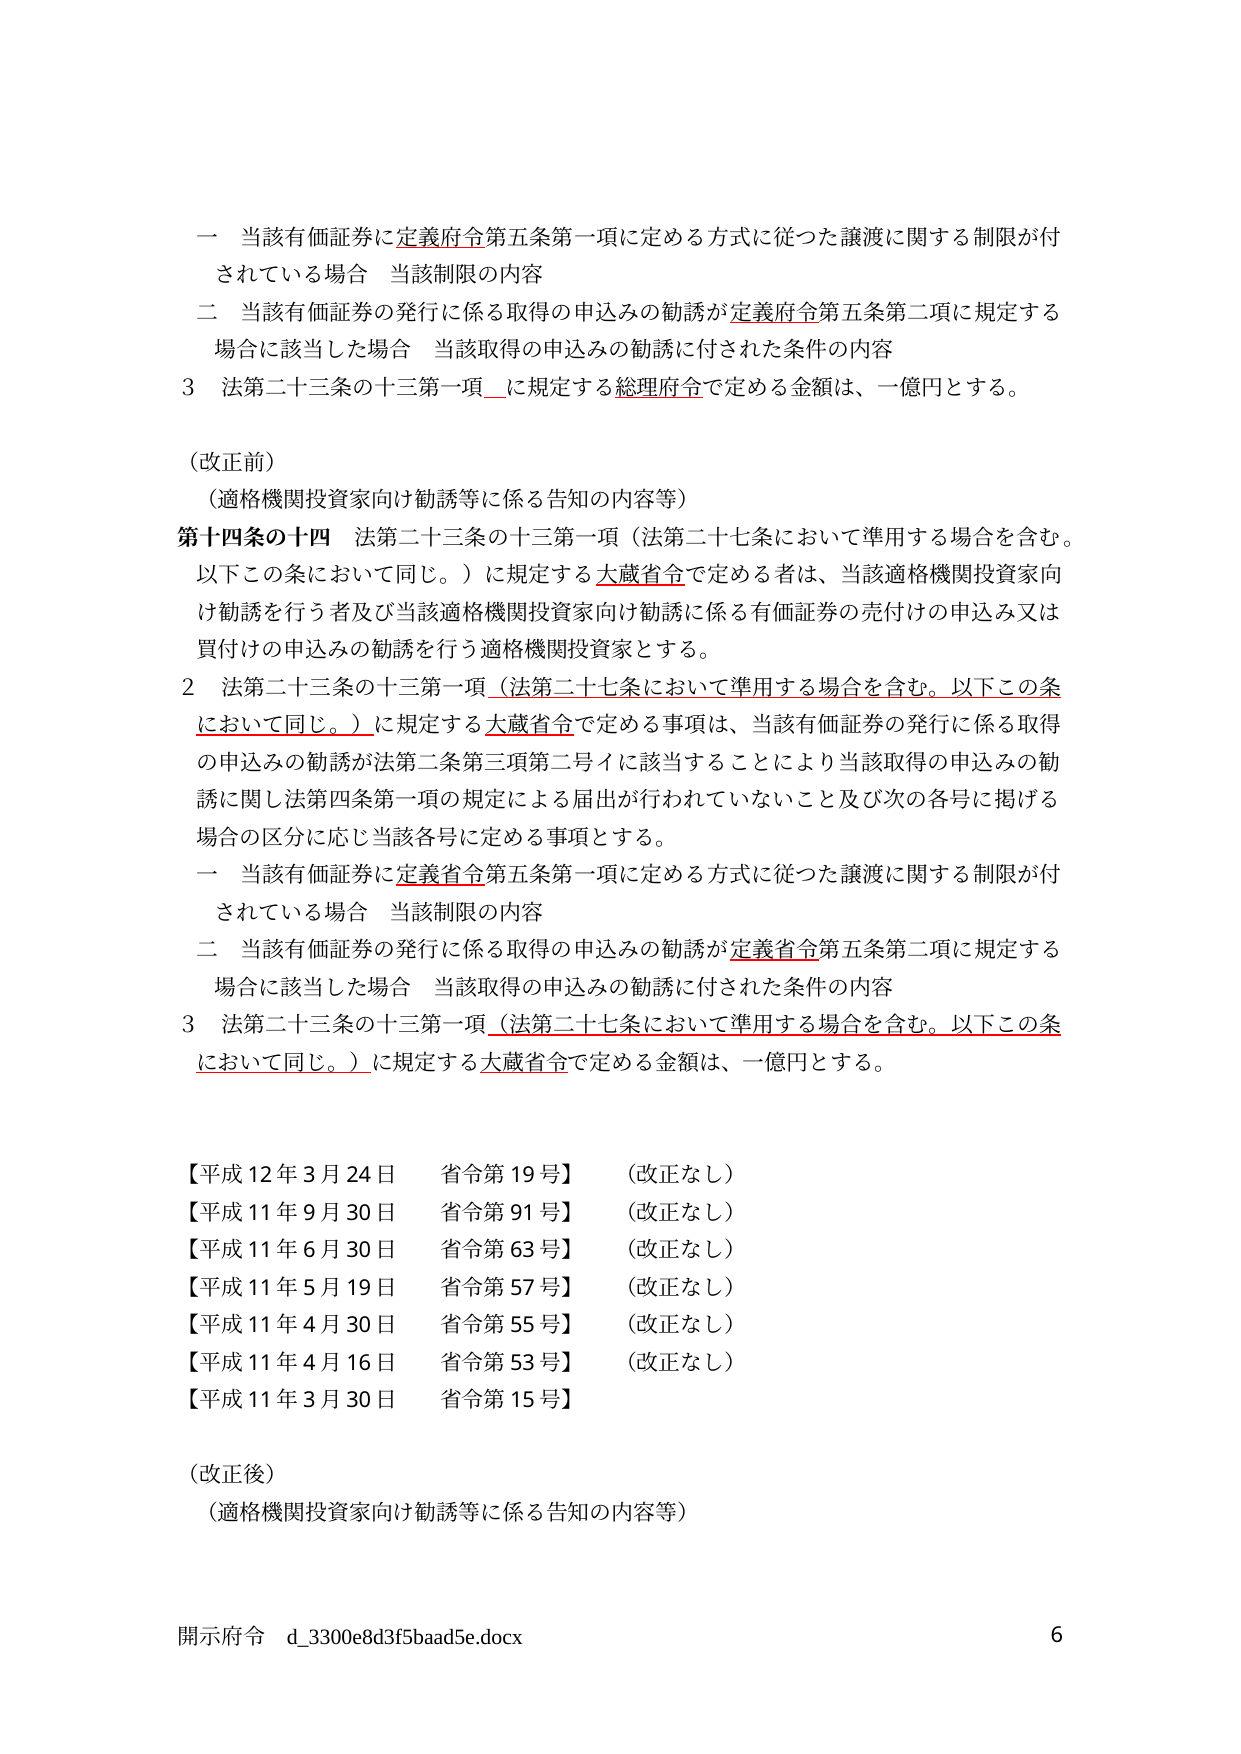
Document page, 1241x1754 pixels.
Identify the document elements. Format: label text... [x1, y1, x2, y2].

text ２ 法第二十三条の十三第一項（法第二十七条において準用する場合を含む。以下この条において同じ。）に規定する大蔵省令で定める事項は、当該有価証券の発行に係る取得の申込みの勧誘が法第二条第三項第二号イに該当することにより当該取得の申込みの勧誘に関し法第四条第一項の規定による届出が行われていないこと及び次の各号に掲げる場合の区分に応じ当該各号に定める事項とする。 [177, 667, 1063, 854]
text 一 当該有価証券に定義府令第五条第一項に定める方式に従つた譲渡に関する制限が付されている場合 当該制限の内容 [196, 217, 1063, 292]
text 二 当該有価証券の発行に係る取得の申込みの勧誘が定義府令第五条第二項に規定する場合に該当した場合 当該取得の申込みの勧誘に付された条件の内容 [196, 292, 1063, 367]
text 【平成11年5月19日 省令第57号】 （改正なし） [177, 1267, 1063, 1304]
text 【平成11年3月30日 省令第15号】 [177, 1379, 1063, 1417]
text （適格機関投資家向け勧誘等に係る告知の内容等） [196, 1492, 1063, 1529]
text 【平成11年9月30日 省令第91号】 （改正なし） [177, 1192, 1063, 1229]
text 二 当該有価証券の発行に係る取得の申込みの勧誘が定義省令第五条第二項に規定する場合に該当した場合 当該取得の申込みの勧誘に付された条件の内容 [196, 929, 1063, 1004]
text 【平成12年3月24日 省令第19号】 （改正なし） [177, 1154, 1063, 1192]
text （適格機関投資家向け勧誘等に係る告知の内容等） [196, 479, 1063, 517]
text 第十四条の十四 法第二十三条の十三第一項（法第二十七条において準用する場合を含む。以下この条において同じ。）に規定する大蔵省令で定める者は、当該適格機関投資家向け勧誘を行う者及び当該適格機関投資家向け勧誘に係る有価証券の売付けの申込み又は買付けの申込みの勧誘を行う適格機関投資家とする。 [177, 517, 1063, 667]
text 【平成11年6月30日 省令第63号】 （改正なし） [177, 1229, 1063, 1267]
text ３ 法第二十三条の十三第一項 に規定する総理府令で定める金額は、一億円とする。 [177, 367, 1063, 404]
text （改正後） [177, 1454, 1063, 1492]
text 【平成11年4月30日 省令第55号】 （改正なし） [177, 1304, 1063, 1342]
text 【平成11年4月16日 省令第53号】 （改正なし） [177, 1342, 1063, 1379]
text 一 当該有価証券に定義省令第五条第一項に定める方式に従つた譲渡に関する制限が付されている場合 当該制限の内容 [196, 854, 1063, 929]
text ３ 法第二十三条の十三第一項（法第二十七条において準用する場合を含む。以下この条において同じ。）に規定する大蔵省令で定める金額は、一億円とする。 [177, 1004, 1063, 1079]
text （改正前） [177, 442, 1063, 479]
